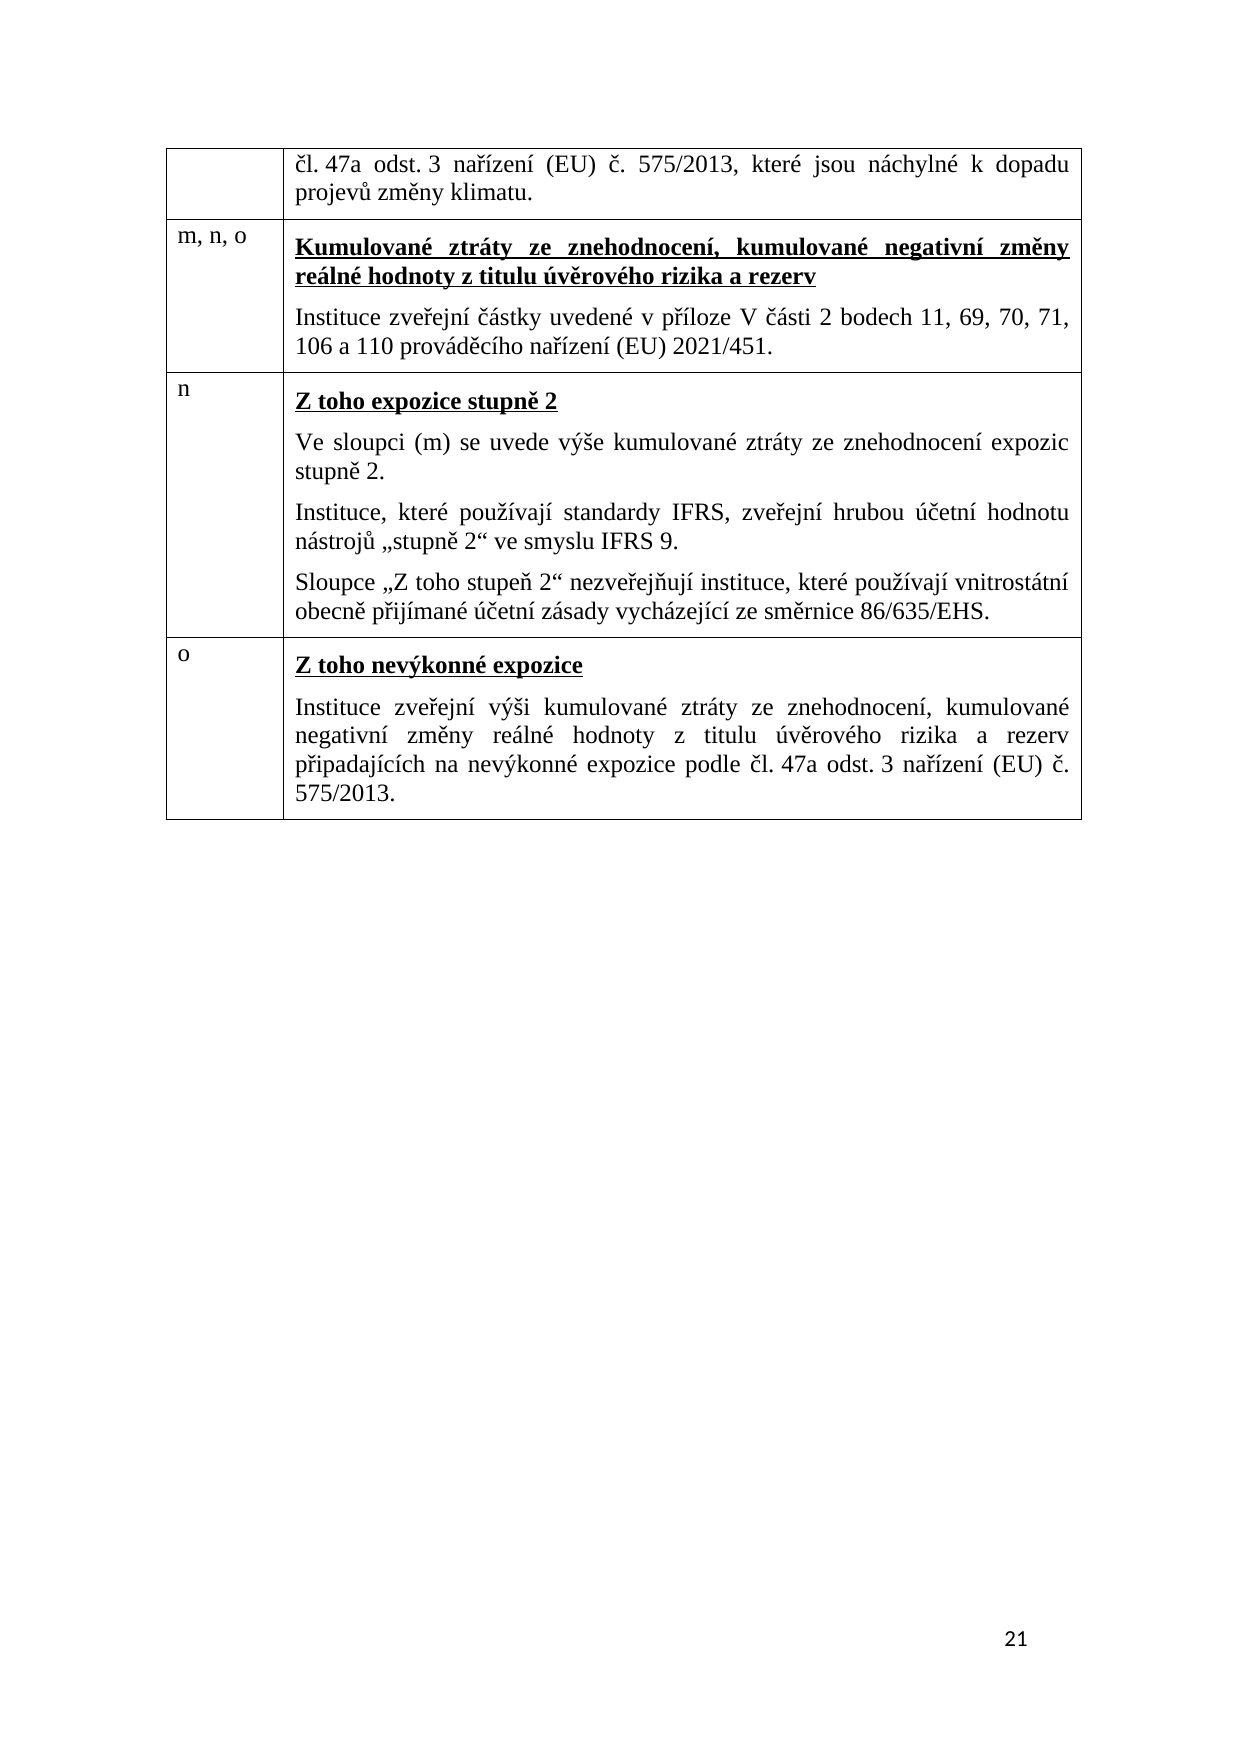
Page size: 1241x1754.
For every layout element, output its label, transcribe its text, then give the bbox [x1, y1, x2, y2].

table_cell Z toho expozice stupně 2 Ve sloupci (m) se uvede výše kumulované ztráty ze znehodnocení expozic stupně 2. Instituce, které používají standardy IFRS, zveřejní hrubou účetní hodnotu nástrojů „stupně 2“ ve smyslu IFRS 9. Sloupce „Z toho stupeň 2“ nezveřejňují instituce, které používají vnitrostátní obecně přijímané účetní zásady vycházející ze směrnice 86/635/EHS. [284, 373, 1081, 637]
table_cell n [167, 373, 283, 637]
table_cell m, n, o [167, 220, 283, 372]
table_cell l [167, 149, 283, 219]
table_cell Z toho nevýkonné expozice Instituce zveřejní výši kumulované ztráty ze znehodnocení, kumulované negativní změny reálné hodnoty z titulu úvěrového rizika a rezerv připadajících na nevýkonné expozice podle čl. 47a odst. 3 nařízení (EU) č. 575/2013. [284, 638, 1081, 819]
table_cell o [167, 638, 283, 819]
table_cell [284, 149, 1081, 219]
table_cell Kumulované ztráty ze znehodnocení, kumulované negativní změny reálné hodnoty z titulu úvěrového rizika a rezerv Instituce zveřejní částky uvedené v příloze V části 2 bodech 11, 69, 70, 71, 106 a 110 prováděcího nařízení (EU) 2021/451. [284, 220, 1081, 372]
